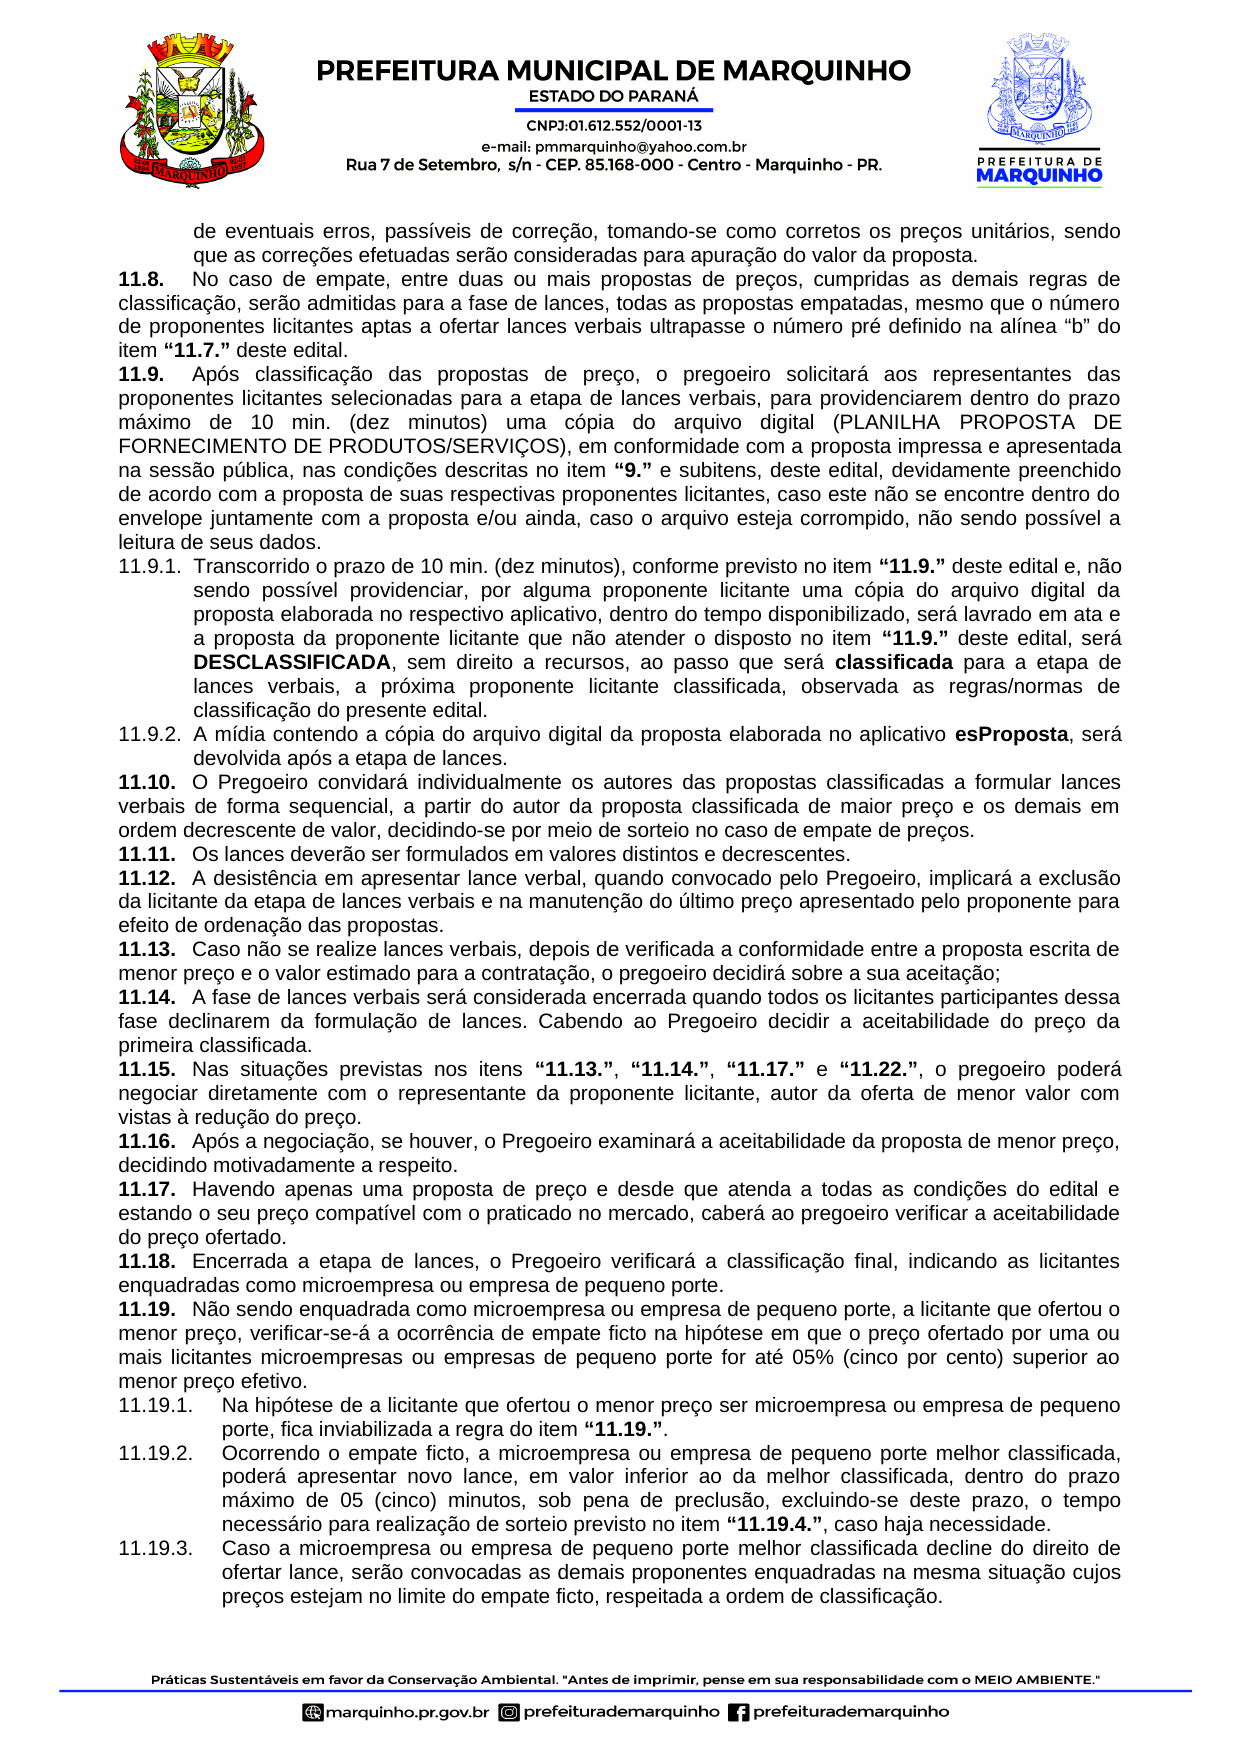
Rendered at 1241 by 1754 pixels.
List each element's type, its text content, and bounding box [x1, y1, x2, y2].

list O Pregoeiro convidará individualmente os autores das propostas classificadas a formular lances verbais de forma sequencial, a partir do autor da proposta classificada de maior preço e os demais em ordem decrescente de valor, decidindo-se por meio de sorteio no caso de empate de preços. [118, 769, 1122, 841]
list Após a negociação, se houver, o Pregoeiro examinará a aceitabilidade da proposta de menor preço, decidindo motivadamente a respeito. [118, 1129, 1122, 1177]
list Caso a microempresa ou empresa de pequeno porte melhor classificada decline do direito de ofertar lance, serão convocadas as demais proponentes enquadradas na mesma situação cujos preços estejam no limite do empate ficto, respeitada a ordem de classificação. [118, 1536, 1122, 1608]
list Ocorrendo o empate ficto, a microempresa ou empresa de pequeno porte melhor classificada, poderá apresentar novo lance, em valor inferior ao da melhor classificada, dentro do prazo máximo de 05 (cinco) minutos, sob pena de preclusão, excluindo-se deste prazo, o tempo necessário para realização de sorteio previsto no item “11.19.4.”, caso haja necessidade. [118, 1440, 1122, 1536]
list A desistência em apresentar lance verbal, quando convocado pelo Pregoeiro, implicará a exclusão da licitante da etapa de lances verbais e na manutenção do último preço apresentado pelo proponente para efeito de ordenação das propostas. [118, 865, 1122, 937]
list A mídia contendo a cópia do arquivo digital da proposta elaborada no aplicativo esProposta, será devolvida após a etapa de lances. [118, 722, 1122, 769]
picture [35, 1642, 1216, 1751]
list Os lances deverão ser formulados em valores distintos e decrescentes. [118, 841, 1122, 865]
picture [53, 3, 1174, 214]
list Caso não se realize lances verbais, depois de verificada a conformidade entre a proposta escrita de menor preço e o valor estimado para a contratação, o pregoeiro decidirá sobre a sua aceitação; [118, 937, 1122, 985]
list Encerrada a etapa de lances, o Pregoeiro verificará a classificação final, indicando as licitantes enquadradas como microempresa ou empresa de pequeno porte. [118, 1249, 1122, 1297]
list Não sendo enquadrada como microempresa ou empresa de pequeno porte, a licitante que ofertou o menor preço, verificar-se-á a ocorrência de empate ficto na hipótese em que o preço ofertado por uma ou mais licitantes microempresas ou empresas de pequeno porte for até 05% (cinco por cento) superior ao menor preço efetivo. [118, 1297, 1122, 1392]
list Na hipótese de a licitante que ofertou o menor preço ser microempresa ou empresa de pequeno porte, fica inviabilizada a regra do item “11.19.”. [118, 1392, 1122, 1440]
list Nas situações previstas nos itens “11.13.”, “11.14.”, “11.17.” e “11.22.”, o pregoeiro poderá negociar diretamente com o representante da proponente licitante, autor da oferta de menor valor com vistas à redução do preço. [118, 1057, 1122, 1129]
list No caso de empate, entre duas ou mais propostas de preços, cumpridas as demais regras de classificação, serão admitidas para a fase de lances, todas as propostas empatadas, mesmo que o número de proponentes licitantes aptas a ofertar lances verbais ultrapasse o número pré definido na alínea “b” do item “11.7.” deste edital. [118, 266, 1122, 362]
list Transcorrido o prazo de 10 min. (dez minutos), conforme previsto no item “11.9.” deste edital e, não sendo possível providenciar, por alguma proponente licitante uma cópia do arquivo digital da proposta elaborada no respectivo aplicativo, dentro do tempo disponibilizado, será lavrado em ata e a proposta da proponente licitante que não atender o disposto no item “11.9.” deste edital, será DESCLASSIFICADA, sem direito a recursos, ao passo que será classificada para a etapa de lances verbais, a próxima proponente licitante classificada, observada as regras/normas de classificação do presente edital. [118, 554, 1122, 722]
list Havendo apenas uma proposta de preço e desde que atenda a todas as condições do edital e estando o seu preço compatível com o praticado no mercado, caberá ao pregoeiro verificar a aceitabilidade do preço ofertado. [118, 1177, 1122, 1249]
list A fase de lances verbais será considerada encerrada quando todos os licitantes participantes dessa fase declinarem da formulação de lances. Cabendo ao Pregoeiro decidir a aceitabilidade do preço da primeira classificada. [118, 985, 1122, 1057]
list Após classificação das propostas de preço, o pregoeiro solicitará aos representantes das proponentes licitantes selecionadas para a etapa de lances verbais, para providenciarem dentro do prazo máximo de 10 min. (dez minutos) uma cópia do arquivo digital (PLANILHA PROPOSTA DE FORNECIMENTO DE PRODUTOS/SERVIÇOS), em conformidade com a proposta impressa e apresentada na sessão pública, nas condições descritas no item “9.” e subitens, deste edital, devidamente preenchido de acordo com a proposta de suas respectivas proponentes licitantes, caso este não se encontre dentro do envelope juntamente com a proposta e/ou ainda, caso o arquivo esteja corrompido, não sendo possível a leitura de seus dados. [118, 362, 1122, 554]
